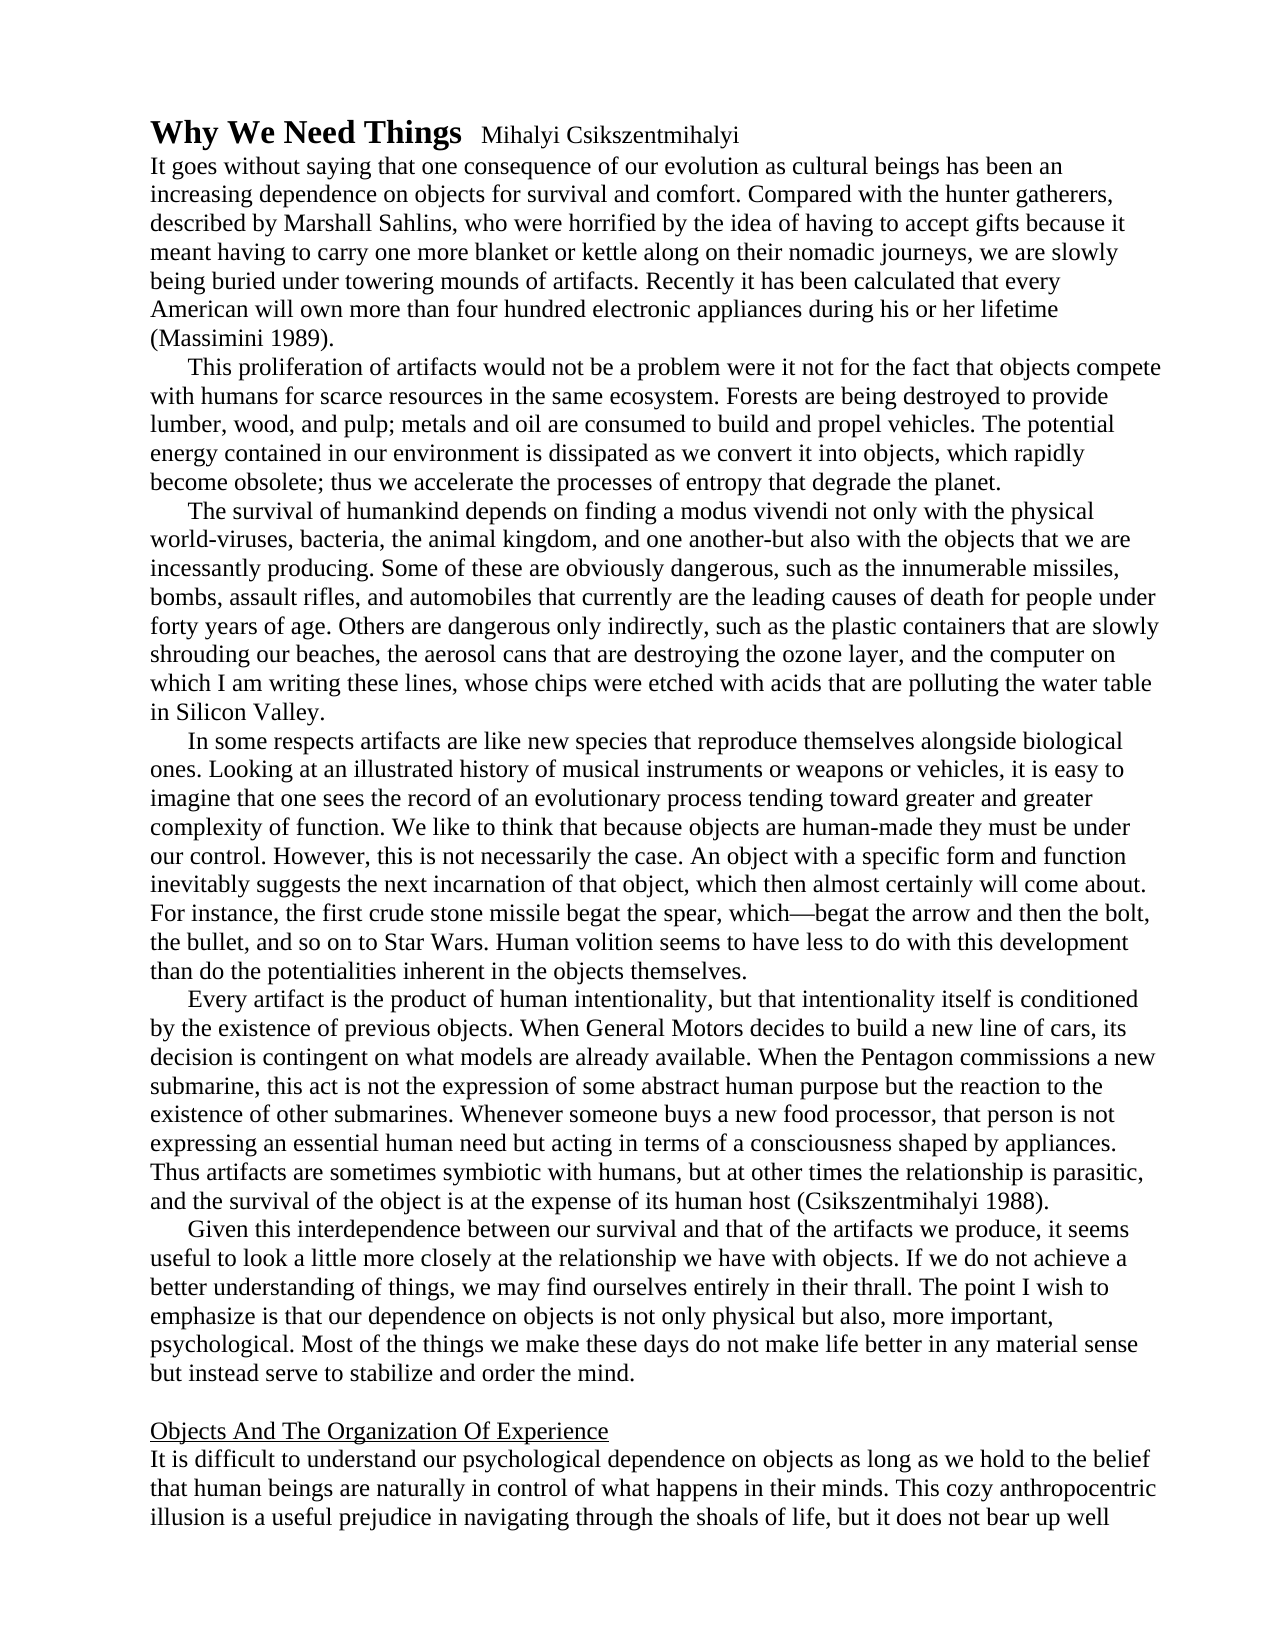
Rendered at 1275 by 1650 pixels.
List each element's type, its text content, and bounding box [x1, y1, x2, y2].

text Every artifact is the product of human intentionality, but that intentionality itself is conditioned by the existence of previous objects. When General Motors decides to build a new line of cars, its decision is contingent on what models are already available. When the Pentagon commissions a new submarine, this act is not the expression of some abstract human purpose but the reaction to the existence of other submarines. Whenever someone buys a new food processor, that person is not expressing an essential human need but acting in terms of a consciousness shaped by appliances. Thus artifacts are sometimes symbiotic with humans, but at other times the relationship is parasitic, and the survival of the object is at the expense of its human host (Csikszentmihalyi 1988). [150, 984, 1162, 1214]
text The survival of humankind depends on finding a modus vivendi not only with the physical world-viruses, bacteria, the animal kingdom, and one another-but also with the objects that we are incessantly producing. Some of these are obviously dangerous, such as the innumerable missiles, bombs, assault rifles, and automobiles that currently are the leading causes of death for people under forty years of age. Others are dangerous only indirectly, such as the plastic containers that are slowly shrouding our beaches, the aerosol cans that are destroying the ozone layer, and the computer on which I am writing these lines, whose chips were etched with acids that are polluting the water table in Silicon Valley. [150, 496, 1162, 726]
subtitle Objects And The Organization Of Experience [150, 1416, 1162, 1444]
text It goes without saying that one consequence of our evolution as cultural beings has been an increasing dependence on objects for survival and comfort. Compared with the hunter gatherers, described by Marshall Sahlins, who were horrified by the idea of having to accept gifts because it meant having to carry one more blanket or kettle along on their nomadic journeys, we are slowly being buried under towering mounds of artifacts. Recently it has been calculated that every American will own more than four hundred electronic appliances during his or her lifetime (Massimini 1989). [150, 151, 1162, 352]
text Why We Need Things Mihalyi Csikszentmihalyi [150, 112, 1162, 151]
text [150, 1444, 1162, 1531]
text Given this interdependence between our survival and that of the artifacts we produce, it seems useful to look a little more closely at the relationship we have with objects. If we do not achieve a better understanding of things, we may find ourselves entirely in their thrall. The point I wish to emphasize is that our dependence on objects is not only physical but also, more important, psychological. Most of the things we make these days do not make life better in any material sense but instead serve to stabilize and order the mind. [150, 1214, 1162, 1387]
text In some respects artifacts are like new species that reproduce themselves alongside biological ones. Looking at an illustrated history of musical instruments or weapons or vehicles, it is easy to imagine that one sees the record of an evolutionary process tending toward greater and greater complexity of function. We like to think that because objects are human-made they must be under our control. However, this is not necessarily the case. An object with a specific form and function inevitably suggests the next incarnation of that object, which then almost certainly will come about. For instance, the first crude stone missile begat the spear, which—begat the arrow and then the bolt, the bullet, and so on to Star Wars. Human volition seems to have less to do with this development than do the potentialities inherent in the objects themselves. [150, 726, 1162, 984]
text This proliferation of artifacts would not be a problem were it not for the fact that objects compete with humans for scarce resources in the same ecosystem. Forests are being destroyed to provide lumber, wood, and pulp; metals and oil are consumed to build and propel vehicles. The potential energy contained in our environment is dissipated as we convert it into objects, which rapidly become obsolete; thus we accelerate the processes of entropy that degrade the planet. [150, 352, 1162, 496]
